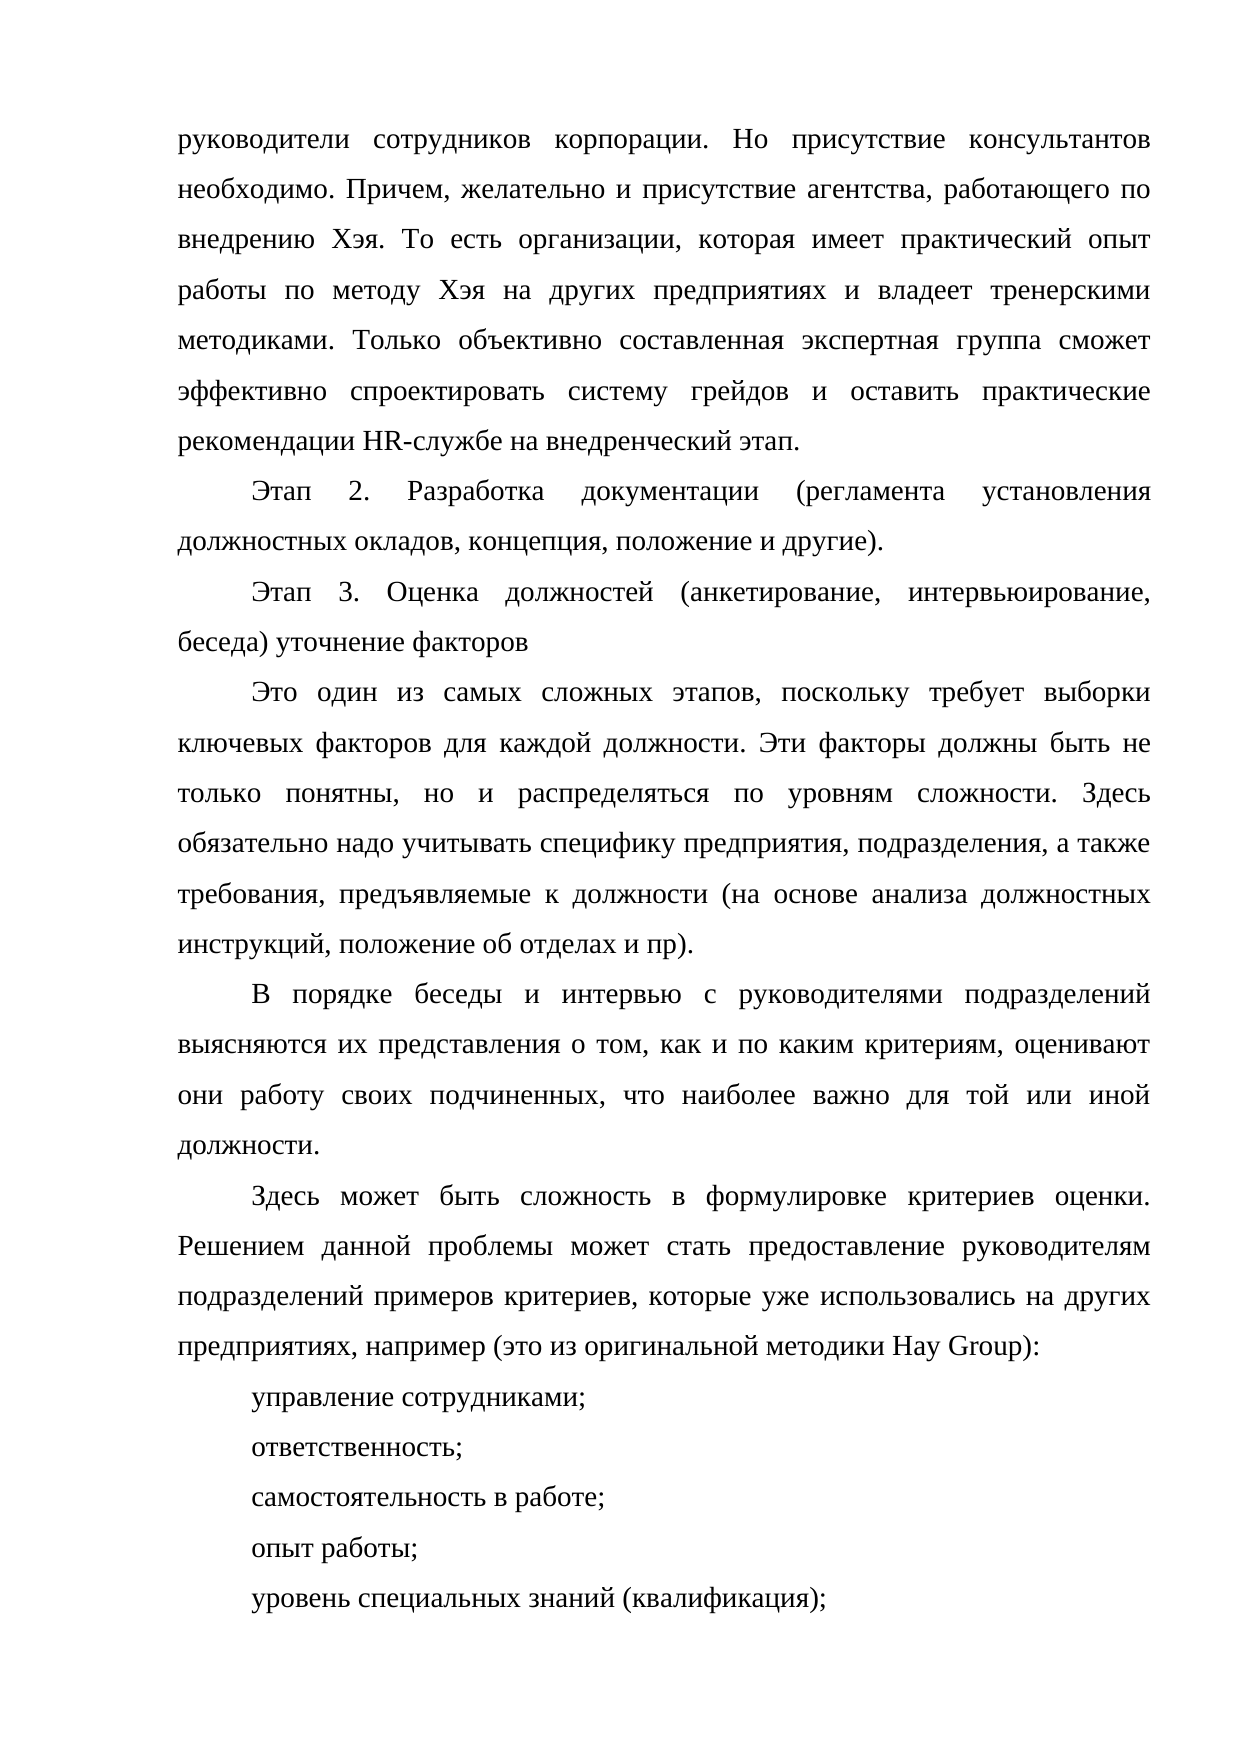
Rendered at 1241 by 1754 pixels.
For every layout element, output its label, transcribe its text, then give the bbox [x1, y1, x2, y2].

text опыт работы; [177, 1530, 1152, 1563]
text В порядке беседы и интервью с руководителями подразделений выясняются их представления о том, как и по каким критериям, оценивают они работу своих подчиненных, что наиболее важно для той или иной должности. [177, 976, 1152, 1161]
text ответственность; [177, 1429, 1152, 1463]
text управление сотрудниками; [177, 1379, 1152, 1412]
text самостоятельность в работе; [177, 1479, 1152, 1513]
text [177, 121, 1152, 456]
text Этап 2. Разработка документации (регламента установления должностных окладов, концепция, положение и другие). [177, 473, 1152, 557]
text уровень специальных знаний (квалификация); [177, 1580, 1152, 1614]
text Здесь может быть сложность в формулировке критериев оценки. Решением данной проблемы может стать предоставление руководителям подразделений примеров критериев, которые уже использовались на других предприятиях, например (это из оригинальной методики Нау Group): [177, 1178, 1152, 1362]
text Это один из самых сложных этапов, поскольку требует выборки ключевых факторов для каждой должности. Эти факторы должны быть не только понятны, но и распределяться по уровням сложности. Здесь обязательно надо учитывать специфику предприятия, подразделения, а также требования, предъявляемые к должности (на основе анализа должностных инструкций, положение об отделах и пр). [177, 674, 1152, 959]
text Этап 3. Оценка должностей (анкетирование, интервьюирование, беседа) уточнение факторов [177, 574, 1152, 658]
